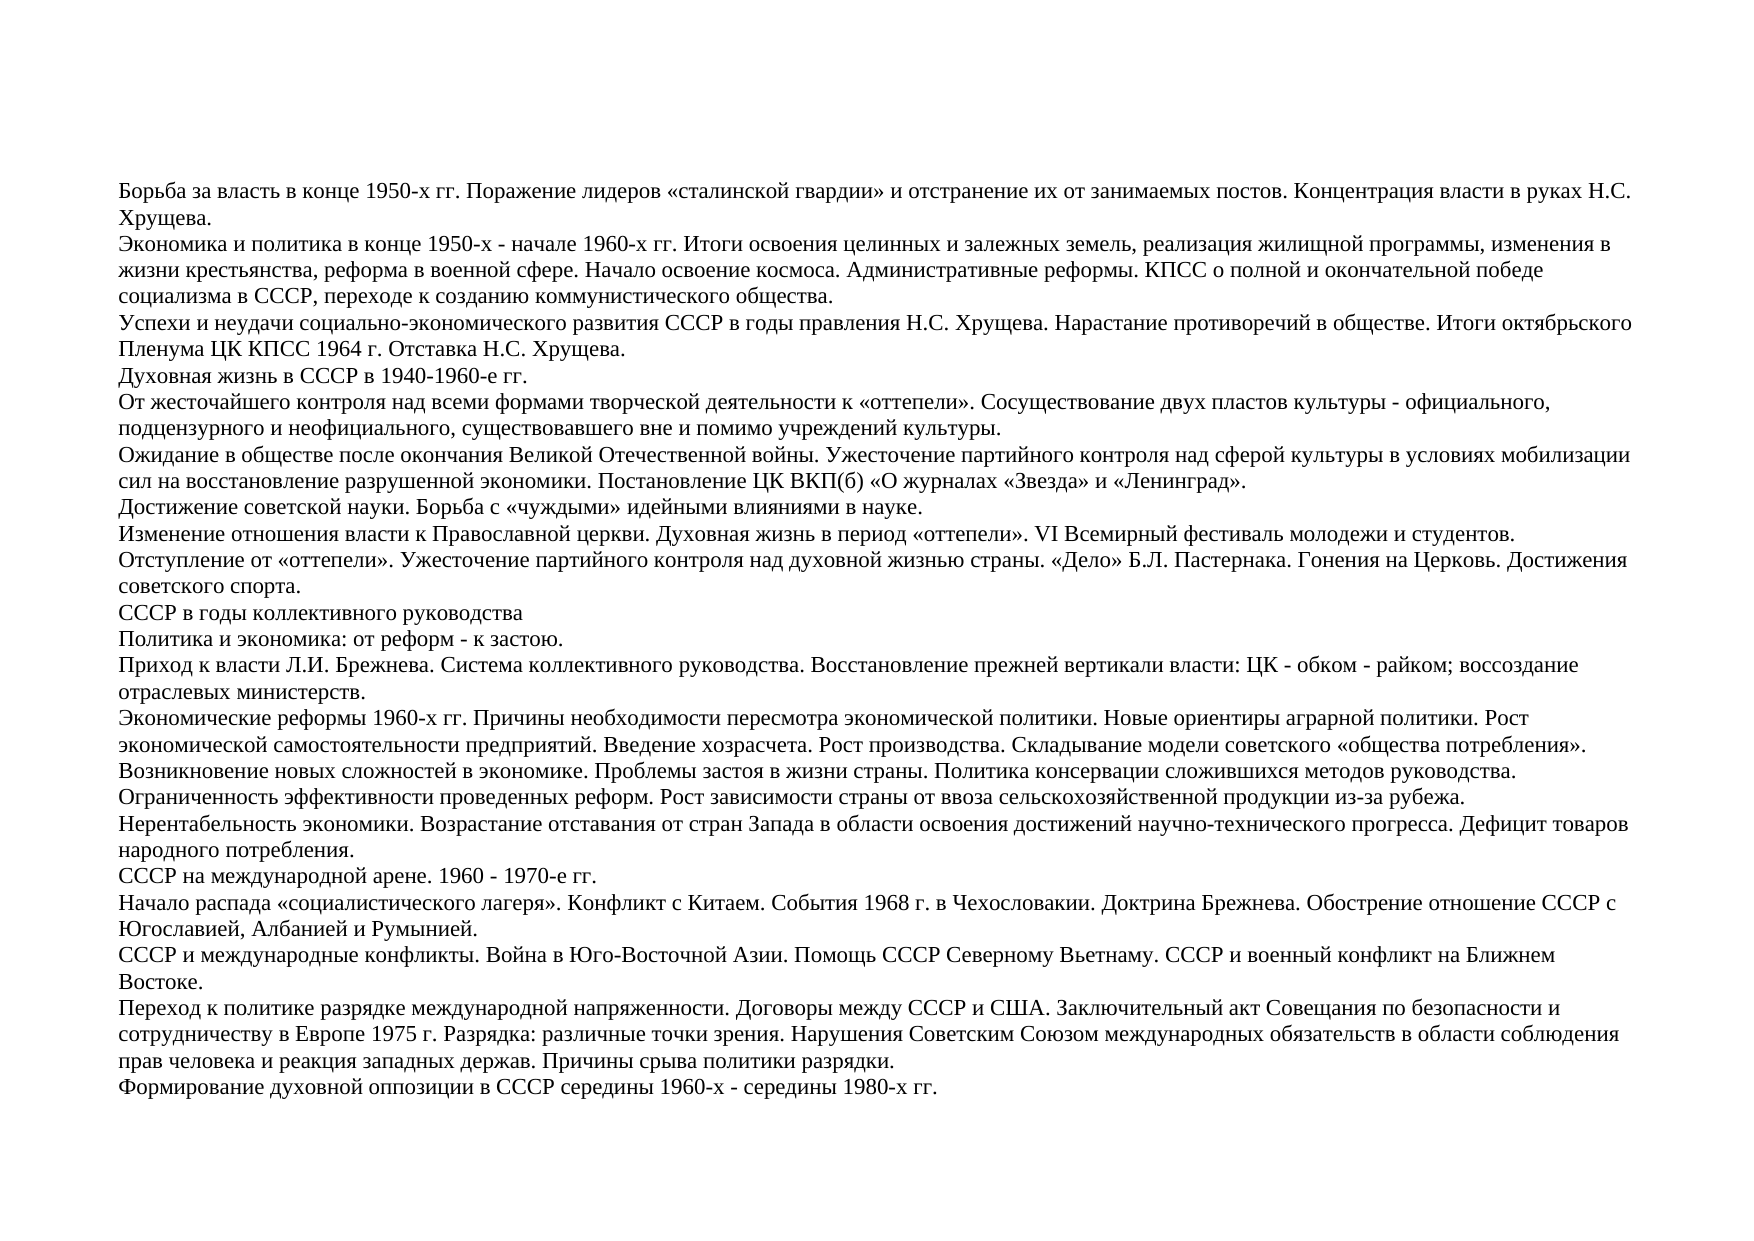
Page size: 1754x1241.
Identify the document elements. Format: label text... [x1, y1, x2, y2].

text Успехи и неудачи социально-экономического развития СССР в годы правления Н.С. Хрущева. Нарастание противоречий в обществе. Итоги октябрьского Пленума ЦК КПСС 1964 г. Отставка Н.С. Хрущева. [118, 309, 1636, 362]
text От жесточайшего контроля над всеми формами творческой деятельности к «оттепели». Сосуществование двух пластов культуры - официального, подцензурного и неофициального, существовавшего вне и помимо учреждений культуры. [118, 388, 1636, 441]
text Экономические реформы 1960-х гг. Причины необходимости пересмотра экономической политики. Новые ориентиры аграрной политики. Рост экономической самостоятельности предприятий. Введение хозрасчета. Рост производства. Складывание модели советского «общества потребления». [118, 704, 1636, 757]
text Изменение отношения власти к Православной церкви. Духовная жизнь в период «оттепели». VI Всемирный фестиваль молодежи и студентов. [118, 520, 1636, 546]
text СССР в годы коллективного руководства [118, 599, 1636, 625]
text Достижение советской науки. Борьба с «чуждыми» идейными влияниями в науке. [118, 493, 1636, 520]
text Начало распада «социалистического лагеря». Конфликт с Китаем. События 1968 г. в Чехословакии. Доктрина Брежнева. Обострение отношение СССР с Югославией, Албанией и Румынией. [118, 889, 1636, 941]
text Духовная жизнь в СССР в 1940-1960-е гг. [118, 362, 1636, 388]
text Формирование духовной оппозиции в СССР середины 1960-х - середины 1980-х гг. [118, 1073, 1636, 1099]
text Борьба за власть в конце 1950-х гг. Поражение лидеров «сталинской гвардии» и отстранение их от занимаемых постов. Концентрация власти в руках Н.С. Хрущева. [118, 177, 1636, 230]
text Экономика и политика в конце 1950-х - начале 1960-х гг. Итоги освоения целинных и залежных земель, реализация жилищной программы, изменения в жизни крестьянства, реформа в военной сфере. Начало освоение космоса. Административные реформы. КПСС о полной и окончательной победе социализма в СССР, переходе к созданию коммунистического общества. [118, 230, 1636, 309]
text Приход к власти Л.И. Брежнева. Система коллективного руководства. Восстановление прежней вертикали власти: ЦК - обком - райком; воссоздание отраслевых министерств. [118, 652, 1636, 704]
text Переход к политике разрядке международной напряженности. Договоры между СССР и США. Заключительный акт Совещания по безопасности и сотрудничеству в Европе 1975 г. Разрядка: различные точки зрения. Нарушения Советским Союзом международных обязательств в области соблюдения прав человека и реакция западных держав. Причины срыва политики разрядки. [118, 994, 1636, 1073]
text Политика и экономика: от реформ - к застою. [118, 625, 1636, 652]
text Отступление от «оттепели». Ужесточение партийного контроля над духовной жизнью страны. «Дело» Б.Л. Пастернака. Гонения на Церковь. Достижения советского спорта. [118, 546, 1636, 599]
text СССР и международные конфликты. Война в Юго-Восточной Азии. Помощь СССР Северному Вьетнаму. СССР и военный конфликт на Ближнем Востоке. [118, 941, 1636, 994]
text Возникновение новых сложностей в экономике. Проблемы застоя в жизни страны. Политика консервации сложившихся методов руководства. Ограниченность эффективности проведенных реформ. Рост зависимости страны от ввоза сельскохозяйственной продукции из-за рубежа. Нерентабельность экономики. Возрастание отставания от стран Запада в области освоения достижений научно-технического прогресса. Дефицит товаров народного потребления. [118, 757, 1636, 862]
text СССР на международной арене. 1960 - 1970-е гг. [118, 862, 1636, 889]
text Ожидание в обществе после окончания Великой Отечественной войны. Ужесточение партийного контроля над сферой культуры в условиях мобилизации сил на восстановление разрушенной экономики. Постановление ЦК ВКП(б) «О журналах «Звезда» и «Ленинград». [118, 441, 1636, 493]
